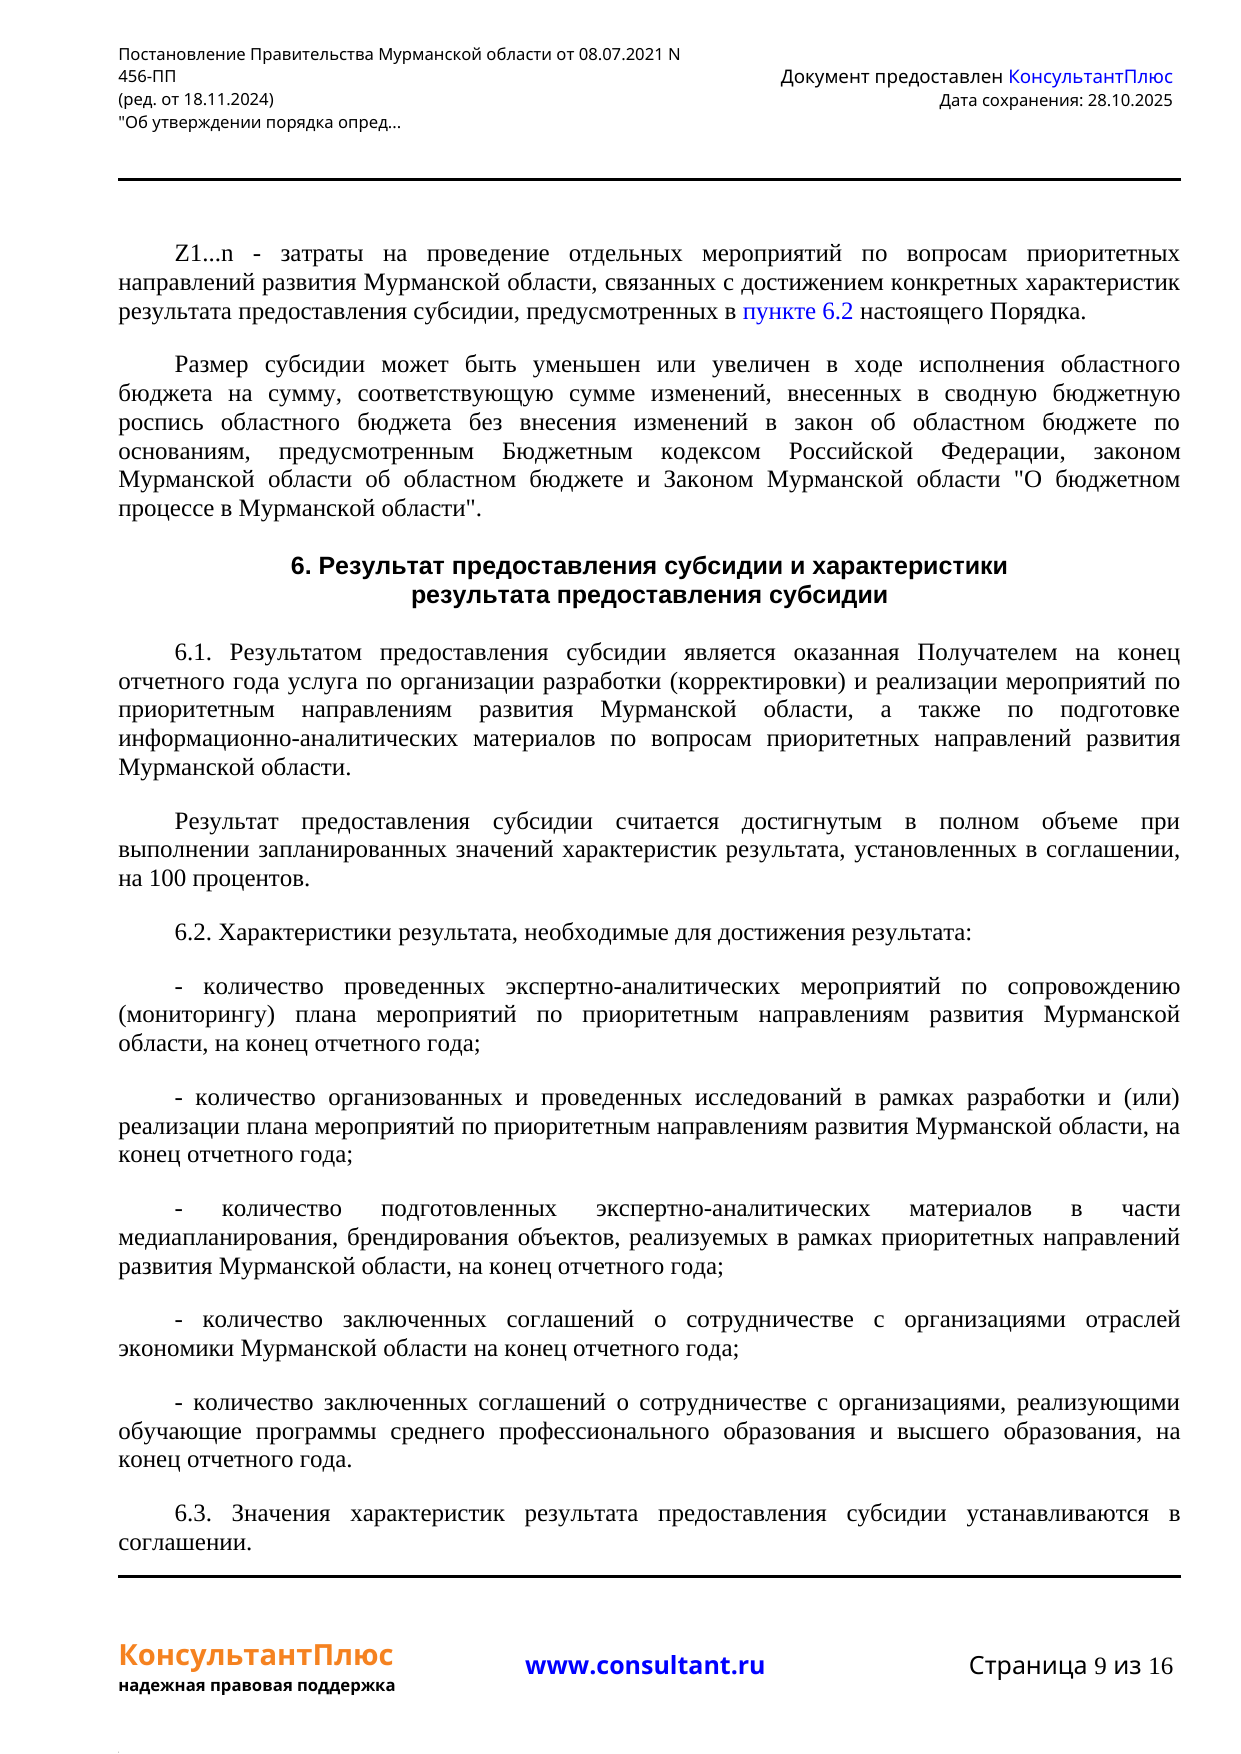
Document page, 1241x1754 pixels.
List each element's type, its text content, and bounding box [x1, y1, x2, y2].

text 6.3. Значения характеристик результата предоставления субсидии устанавливаются в соглашении. [118, 1498, 1181, 1556]
title 6. Результат предоставления субсидии и характеристики [118, 551, 1181, 579]
text - количество заключенных соглашений о сотрудничестве с организациями отраслей экономики Мурманской области на конец отчетного года; [118, 1304, 1181, 1362]
text - количество организованных и проведенных исследований в рамках разработки и (или) реализации плана мероприятий по приоритетным направлениям развития Мурманской области, на конец отчетного года; [118, 1082, 1181, 1168]
text Результат предоставления субсидии считается достигнутым в полном объеме при выполнении запланированных значений характеристик результата, установленных в соглашении, на 100 процентов. [118, 806, 1181, 892]
text - количество проведенных экспертно-аналитических мероприятий по сопровождению (мониторингу) плана мероприятий по приоритетным направлениям развития Мурманской области, на конец отчетного года; [118, 971, 1181, 1057]
text 6.1. Результатом предоставления субсидии является оказанная Получателем на конец отчетного года услуга по организации разработки (корректировки) и реализации мероприятий по приоритетным направлениям развития Мурманской области, а также по подготовке информационно-аналитических материалов по вопросам приоритетных направлений развития Мурманской области. [118, 637, 1181, 781]
text - количество подготовленных экспертно-аналитических материалов в части медиапланирования, брендирования объектов, реализуемых в рамках приоритетных направлений развития Мурманской области, на конец отчетного года; [118, 1193, 1181, 1279]
title результата предоставления субсидии [118, 579, 1181, 608]
text Размер субсидии может быть уменьшен или увеличен в ходе исполнения областного бюджета на сумму, соответствующую сумме изменений, внесенных в сводную бюджетную роспись областного бюджета без внесения изменений в закон об областном бюджете по основаниям, предусмотренным Бюджетным кодексом Российской Федерации, законом Мурманской области об областном бюджете и Законом Мурманской области "О бюджетном процессе в Мурманской области". [118, 349, 1181, 522]
text - количество заключенных соглашений о сотрудничестве с организациями, реализующими обучающие программы среднего профессионального образования и высшего образования, на конец отчетного года. [118, 1387, 1181, 1473]
text 6.2. Характеристики результата, необходимые для достижения результата: [118, 917, 1181, 946]
text Z1...n - затраты на проведение отдельных мероприятий по вопросам приоритетных направлений развития Мурманской области, связанных с достижением конкретных характеристик результата предоставления субсидии, предусмотренных в пункте 6.2 настоящего Порядка. [118, 238, 1181, 324]
